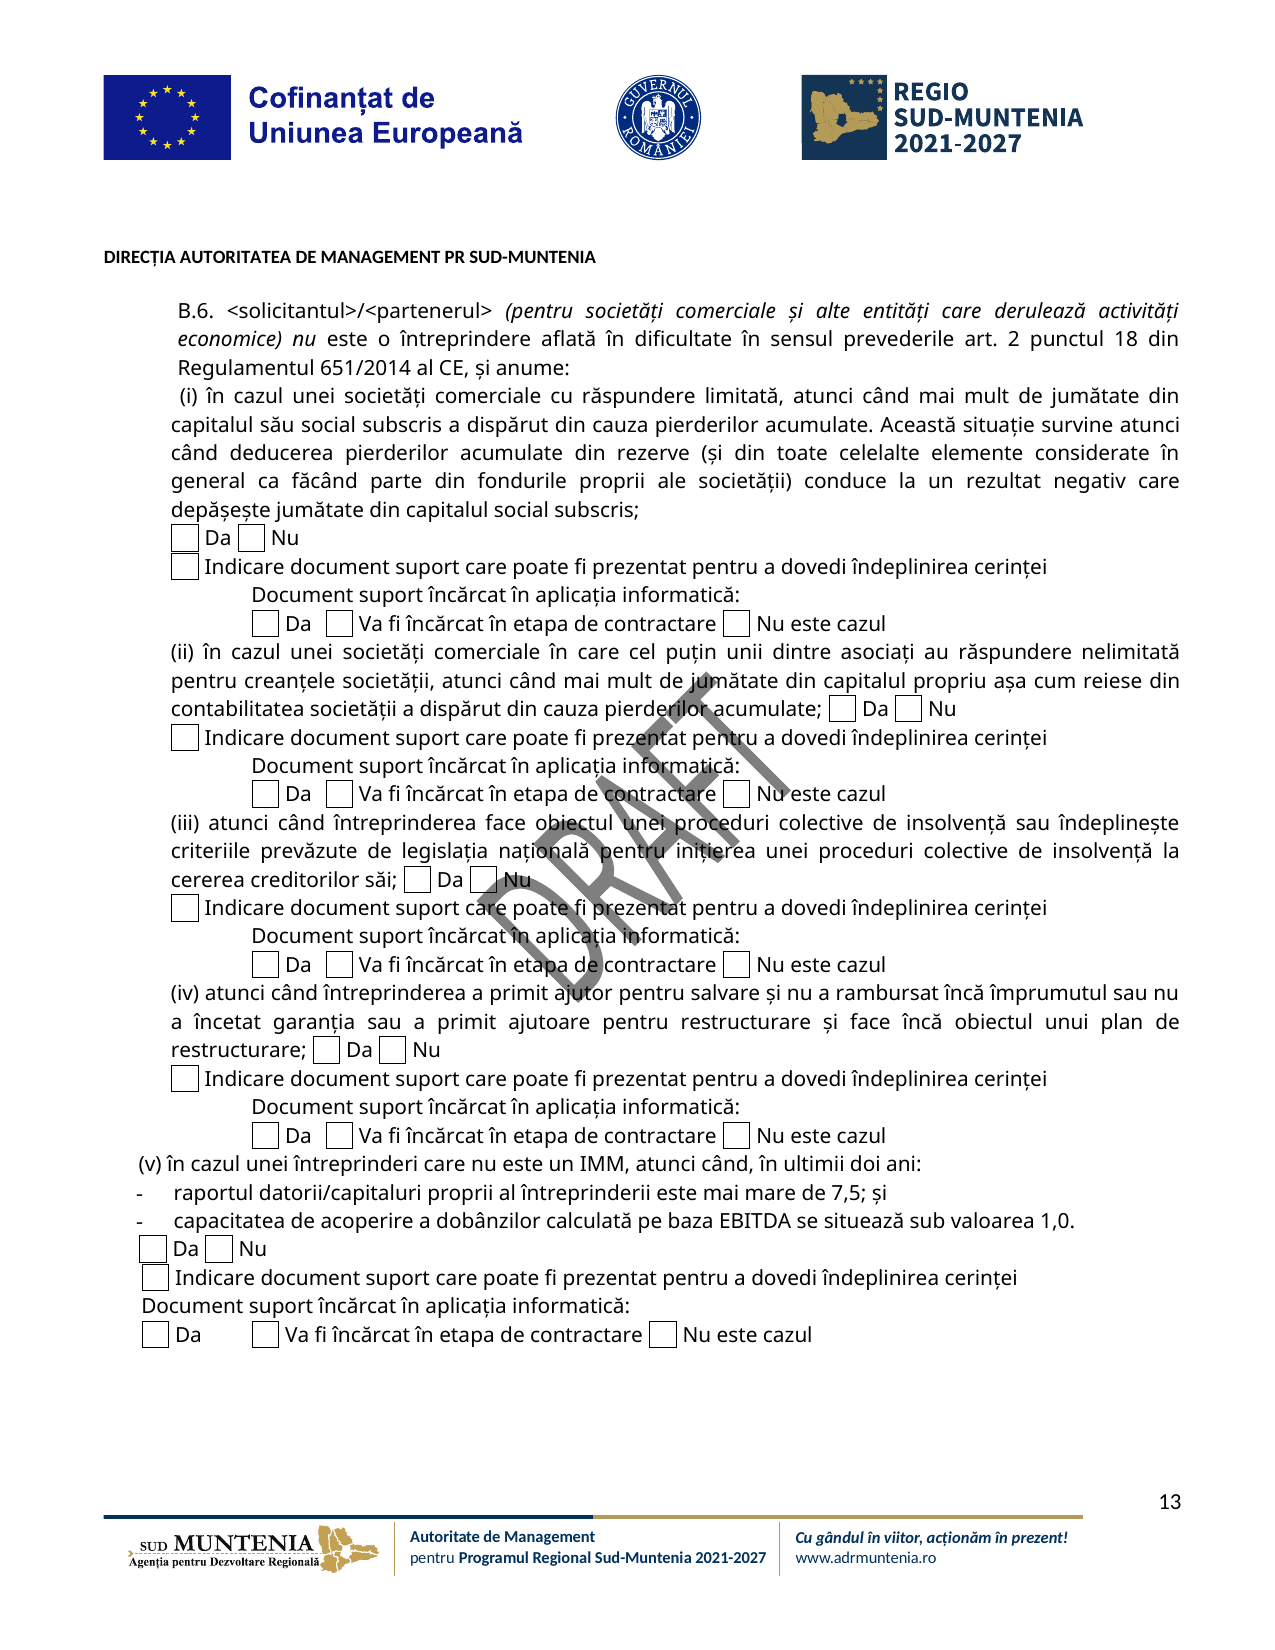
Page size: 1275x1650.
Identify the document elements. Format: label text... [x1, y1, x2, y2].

list Document suport încărcat în aplicația informatică: [141, 1291, 1181, 1320]
text Da Nu [138, 1234, 1181, 1263]
list Document suport încărcat în aplicația informatică: [171, 1092, 1181, 1121]
text (i) în cazul unei societăți comerciale cu răspundere limitată, atunci când mai mult de jumătate din capitalul său social subscris a dispărut din cauza pierderilor acumulate. Această situație survine atunci când deducerea pierderilor acumulate din rezerve (și din toate celelalte elemente considerate în general ca făcând parte din fondurile proprii ale societății) conduce la un rezultat negativ care depășește jumătate din capitalul social subscris; [171, 381, 1181, 523]
text (iv) atunci când întreprinderea a primit ajutor pentru salvare și nu a rambursat încă împrumutul sau nu a încetat garanția sau a primit ajutoare pentru restructurare și face încă obiectul unui plan de restructurare; Da Nu [171, 978, 1181, 1064]
list Da Va fi încărcat în etapa de contractare Nu este cazul [141, 1320, 1181, 1348]
text (ii) în cazul unei societăți comerciale în care cel puțin unii dintre asociați au răspundere nelimitată pentru creanțele societății, atunci când mai mult de jumătate din capitalul propriu așa cum reiese din contabilitatea societății a dispărut din cauza pierderilor acumulate; Da Nu [171, 637, 1181, 723]
list raportul datorii/capitaluri proprii al întreprinderii este mai mare de 7,5; și [136, 1178, 1181, 1206]
list Document suport încărcat în aplicația informatică: [171, 922, 1181, 950]
list Document suport încărcat în aplicația informatică: [171, 580, 1181, 609]
text B.6. <solicitantul>/<partenerul> (pentru societăți comerciale și alte entități care derulează activități economice) nu este o întreprindere aflată în dificultate în sensul prevederile art. 2 punctul 18 din Regulamentul 651/2014 al CE, şi anume: [177, 296, 1181, 381]
list Da Va fi încărcat în etapa de contractare Nu este cazul [244, 1121, 1181, 1149]
text (iii) atunci când întreprinderea face obiectul unei proceduri colective de insolvență sau îndeplinește criteriile prevăzute de legislația națională pentru inițierea unei proceduri colective de insolvență la cererea creditorilor săi; Da Nu [171, 808, 1181, 893]
list Indicare document suport care poate fi prezentat pentru a dovedi îndeplinirea cerinței [141, 1263, 1181, 1291]
list Da Va fi încărcat în etapa de contractare Nu este cazul [244, 950, 1181, 978]
list Indicare document suport care poate fi prezentat pentru a dovedi îndeplinirea cerinței [171, 1064, 1181, 1092]
list Indicare document suport care poate fi prezentat pentru a dovedi îndeplinirea cerinței [171, 723, 1181, 751]
list Document suport încărcat în aplicația informatică: [171, 751, 1181, 779]
list capacitatea de acoperire a dobânzilor calculată pe baza EBITDA se situează sub valoarea 1,0. [136, 1206, 1181, 1234]
text Da Nu [171, 523, 1181, 552]
list Da Va fi încărcat în etapa de contractare Nu este cazul [244, 779, 1181, 808]
list Indicare document suport care poate fi prezentat pentru a dovedi îndeplinirea cerinței [171, 552, 1181, 580]
text (v) în cazul unei întreprinderi care nu este un IMM, atunci când, în ultimii doi ani: [138, 1149, 1181, 1178]
list Da Va fi încărcat în etapa de contractare Nu este cazul [244, 609, 1181, 637]
list Indicare document suport care poate fi prezentat pentru a dovedi îndeplinirea cerinței [171, 893, 1181, 922]
